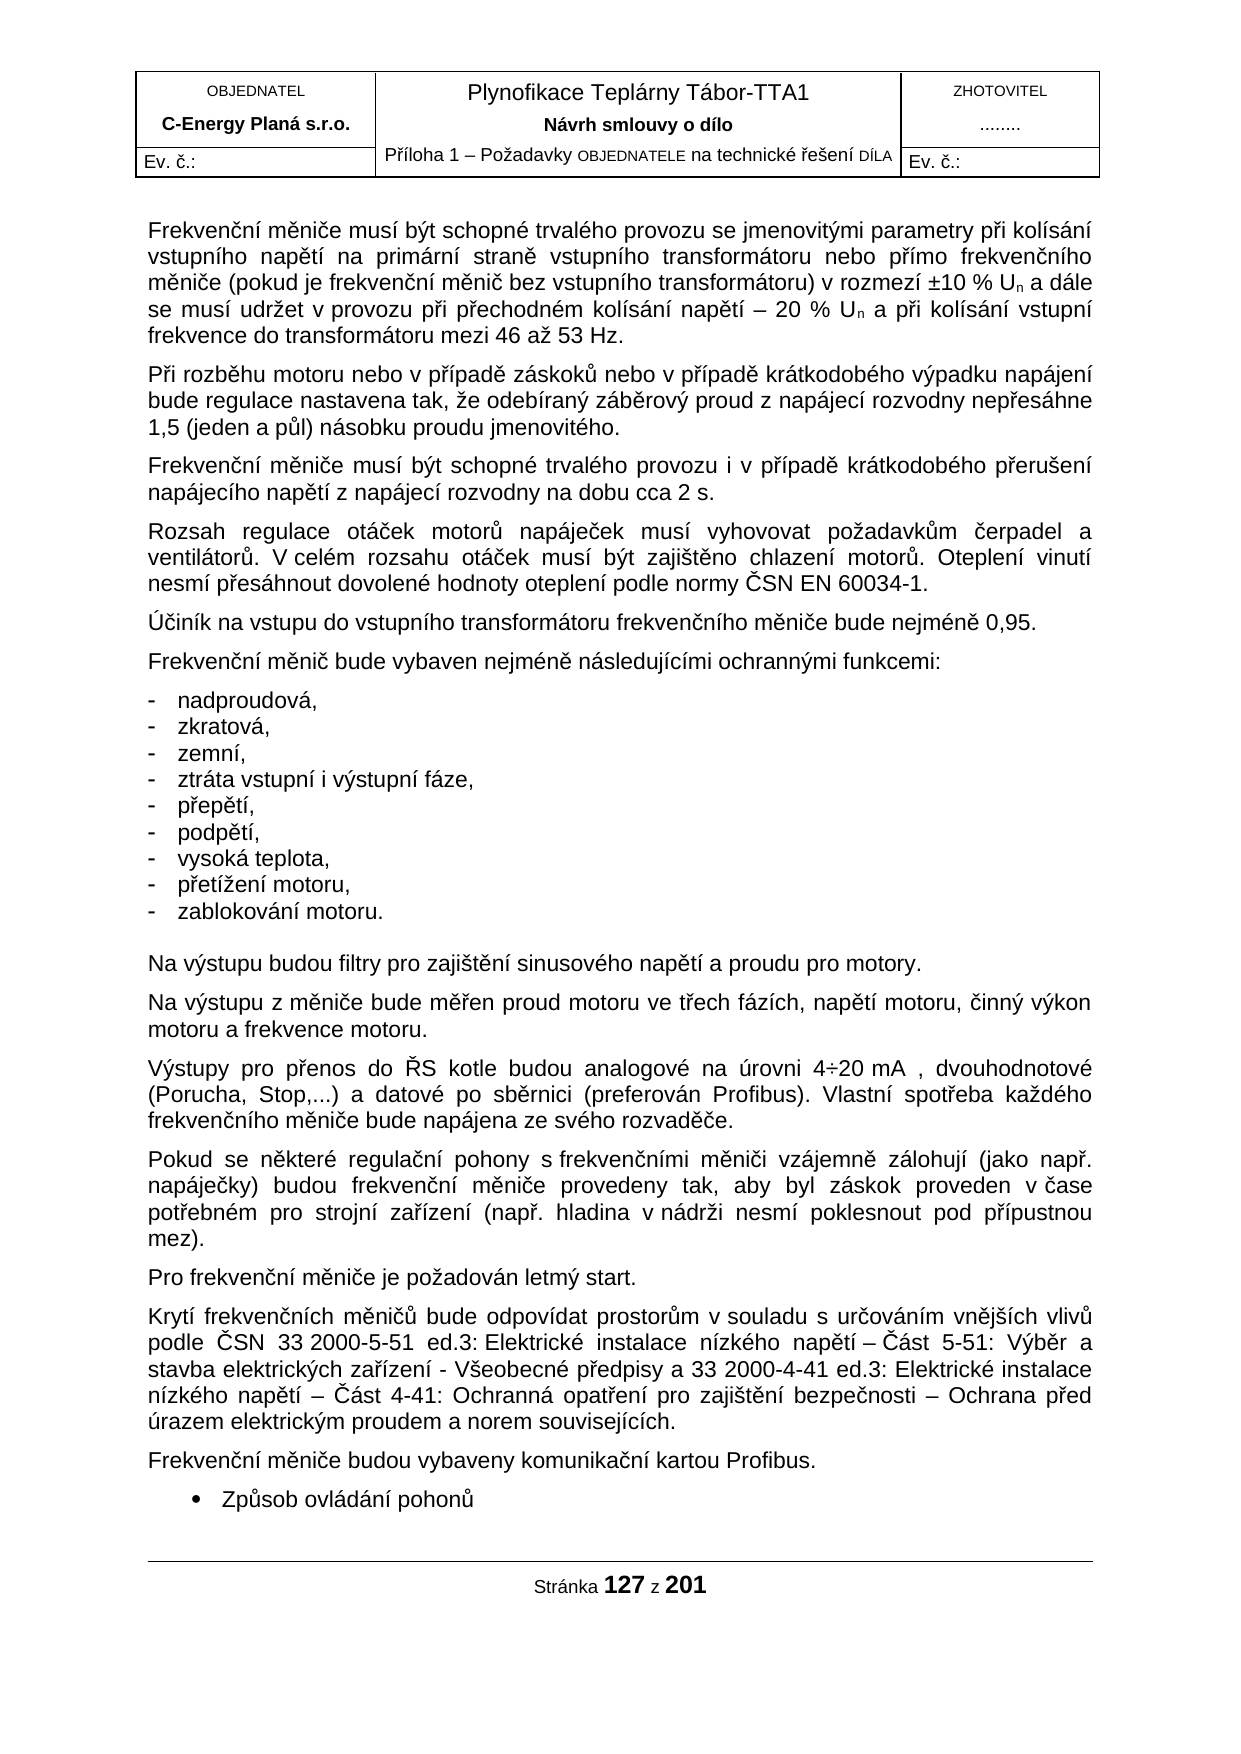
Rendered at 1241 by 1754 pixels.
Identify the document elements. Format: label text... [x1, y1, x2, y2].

text Rozsah regulace otáček motorů napáječek musí vyhovovat požadavkům čerpadel a ventilátorů. V celém rozsahu otáček musí být zajištěno chlazení motorů. Oteplení vinutí nesmí přesáhnout dovolené hodnoty oteplení podle normy ČSN EN 60034-1. [148, 518, 1093, 597]
text  nadproudová, [148, 687, 1093, 713]
text Krytí frekvenčních měničů bude odpovídat prostorům v souladu s určováním vnějších vlivů podle ČSN 33 2000-5-51 ed.3: Elektrické instalace nízkého napětí – Část 5-51: Výběr a stavba elektrických zařízení - Všeobecné předpisy a 33 2000-4-41 ed.3: Elektrické instalace nízkého napětí – Část 4-41: Ochranná opatření pro zajištění bezpečnosti – Ochrana před úrazem elektrickým proudem a norem souvisejících. [148, 1303, 1093, 1434]
text Na výstupu z měniče bude měřen proud motoru ve třech fázích, napětí motoru, činný výkon motoru a frekvence motoru. [148, 989, 1093, 1042]
text Frekvenční měniče musí být schopné trvalého provozu se jmenovitými parametry při kolísání vstupního napětí na primární straně vstupního transformátoru nebo přímo frekvenčního měniče (pokud je frekvenční měnič bez vstupního transformátoru) v rozmezí ±10 % Un a dále se musí udržet v provozu při přechodném kolísání napětí – 20 % Un a při kolísání vstupní frekvence do transformátoru mezi 46 až 53 Hz. [148, 217, 1093, 348]
text  ztráta vstupní i výstupní fáze, [148, 766, 1093, 792]
text Frekvenční měniče budou vybaveny komunikační kartou Profibus. [148, 1447, 1093, 1473]
text Na výstupu budou filtry pro zajištění sinusového napětí a proudu pro motory. [148, 950, 1093, 977]
text Účiník na vstupu do vstupního transformátoru frekvenčního měniče bude nejméně 0,95. [148, 609, 1093, 636]
text Při rozběhu motoru nebo v případě záskoků nebo v případě krátkodobého výpadku napájení bude regulace nastavena tak, že odebíraný záběrový proud z napájecí rozvodny nepřesáhne 1,5 (jeden a půl) násobku proudu jmenovitého. [148, 361, 1093, 440]
text Pokud se některé regulační pohony s frekvenčními měniči vzájemně zálohují (jako např. napáječky) budou frekvenční měniče provedeny tak, aby byl záskok proveden v čase potřebném pro strojní zařízení (např. hladina v nádrži nesmí poklesnout pod přípustnou mez). [148, 1146, 1093, 1251]
text Pro frekvenční měniče je požadován letmý start. [148, 1264, 1093, 1290]
text  podpětí, [148, 819, 1093, 845]
text Výstupy pro přenos do ŘS kotle budou analogové na úrovni 4÷20 mA , dvouhodnotové (Porucha, Stop,...) a datové po sběrnici (preferován Profibus). Vlastní spotřeba každého frekvenčního měniče bude napájena ze svého rozvaděče. [148, 1054, 1093, 1133]
text  vysoká teplota, [148, 845, 1093, 871]
text  zemní, [148, 739, 1093, 766]
text  zablokování motoru. [148, 898, 1093, 924]
text Frekvenční měniče musí být schopné trvalého provozu i v případě krátkodobého přerušení napájecího napětí z napájecí rozvodny na dobu cca 2 s. [148, 452, 1093, 505]
text  přepětí, [148, 792, 1093, 819]
text Způsob ovládání pohonů [192, 1486, 1093, 1512]
text  přetížení motoru, [148, 871, 1093, 898]
text Frekvenční měnič bude vybaven nejméně následujícími ochrannými funkcemi: [148, 648, 1093, 674]
text  zkratová, [148, 713, 1093, 739]
